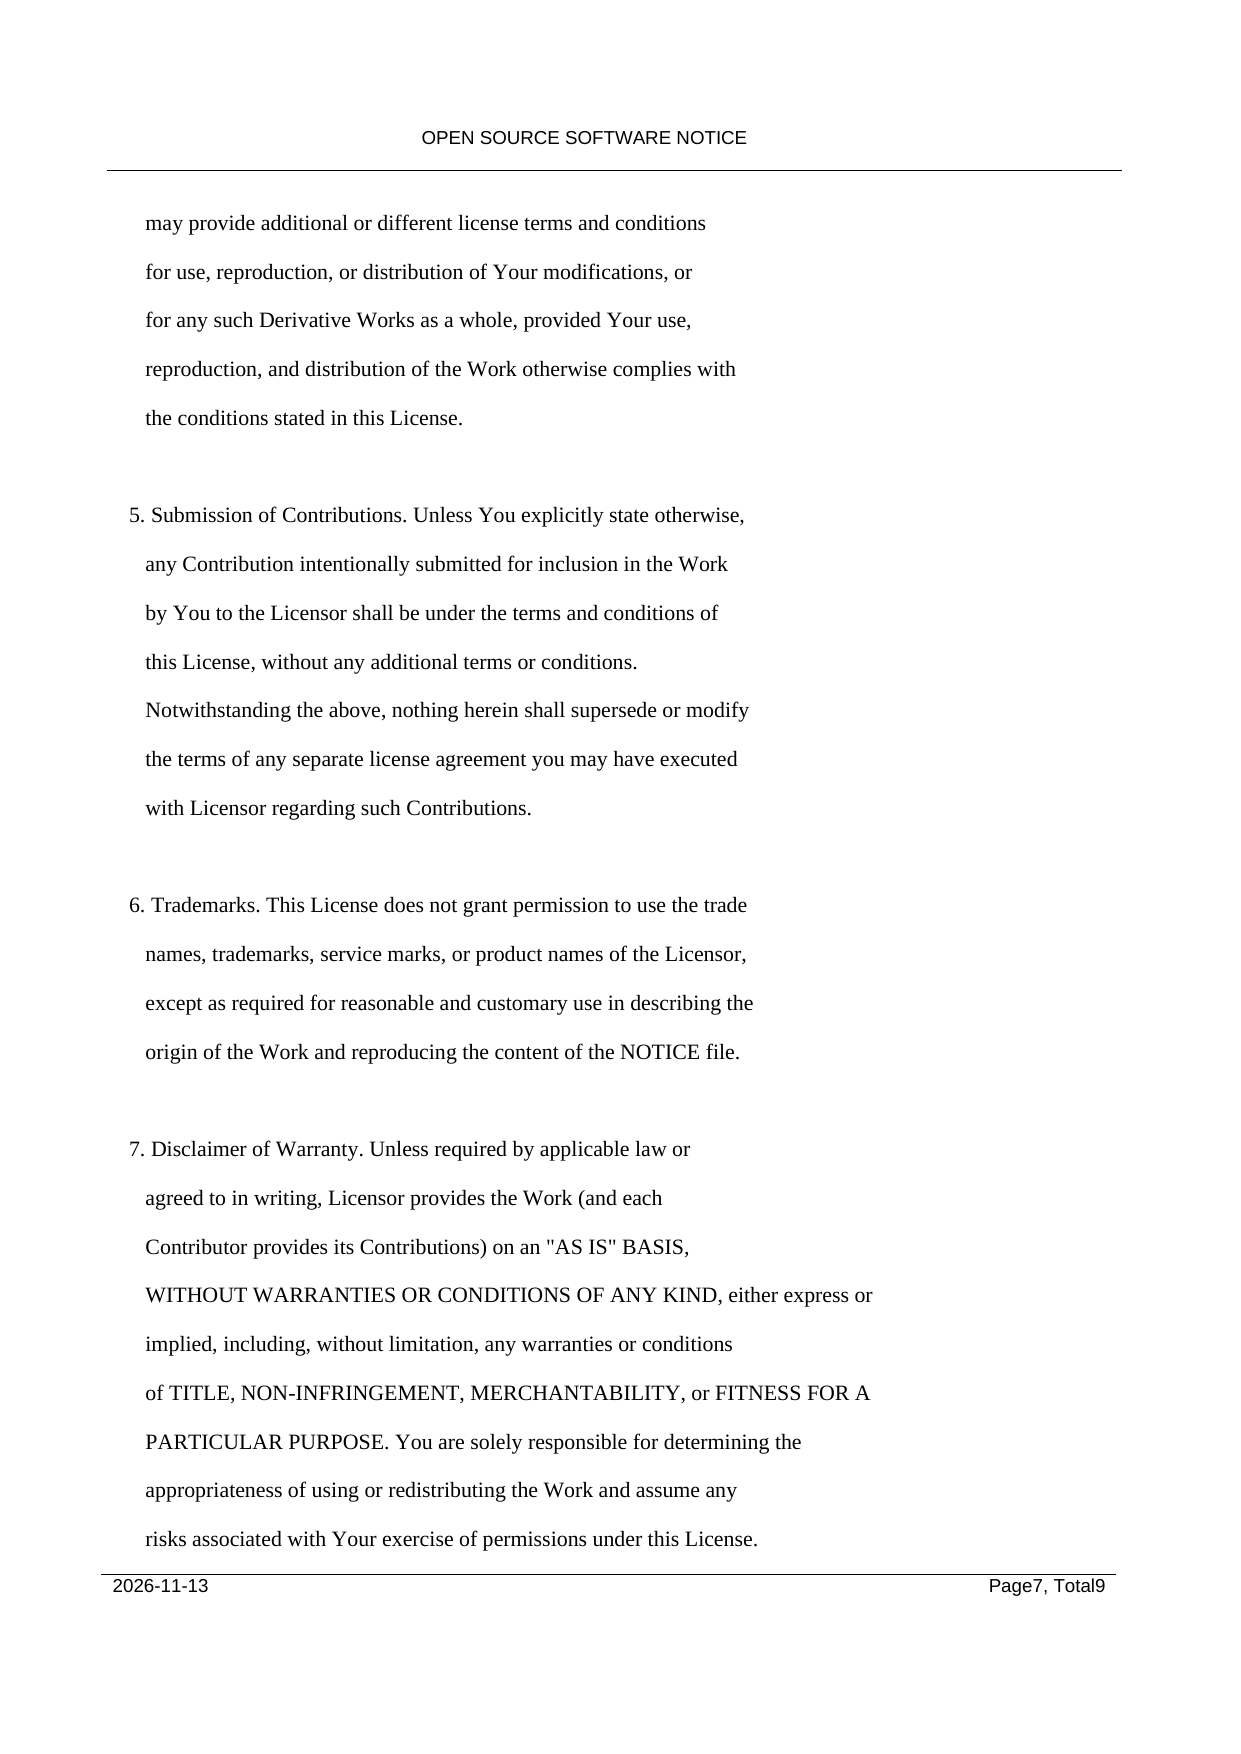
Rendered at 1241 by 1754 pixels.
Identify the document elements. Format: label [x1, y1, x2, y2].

text [112, 206, 1128, 1555]
